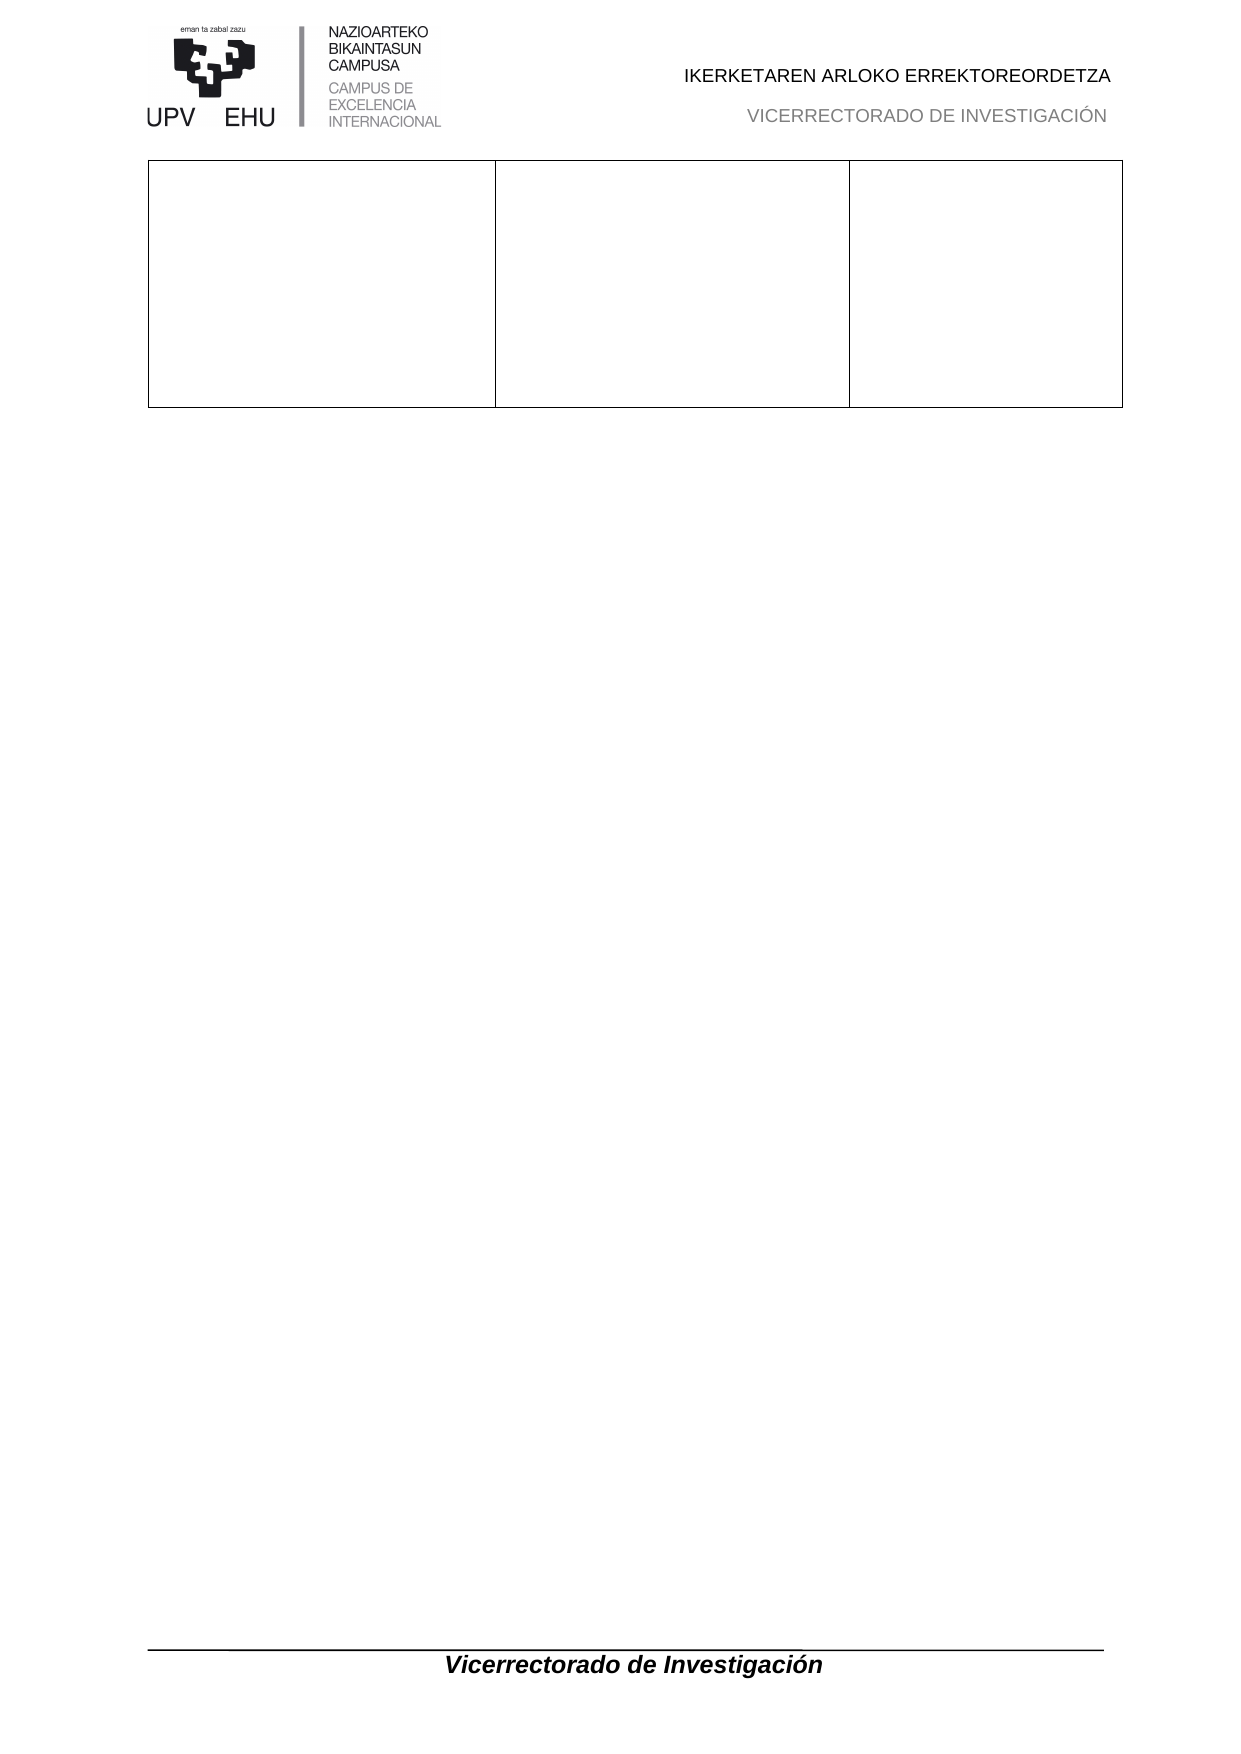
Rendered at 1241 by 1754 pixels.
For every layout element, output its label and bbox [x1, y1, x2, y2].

table_cell [496, 161, 849, 407]
picture [147, 26, 442, 127]
table_cell [149, 161, 495, 407]
table_cell [850, 161, 1122, 407]
